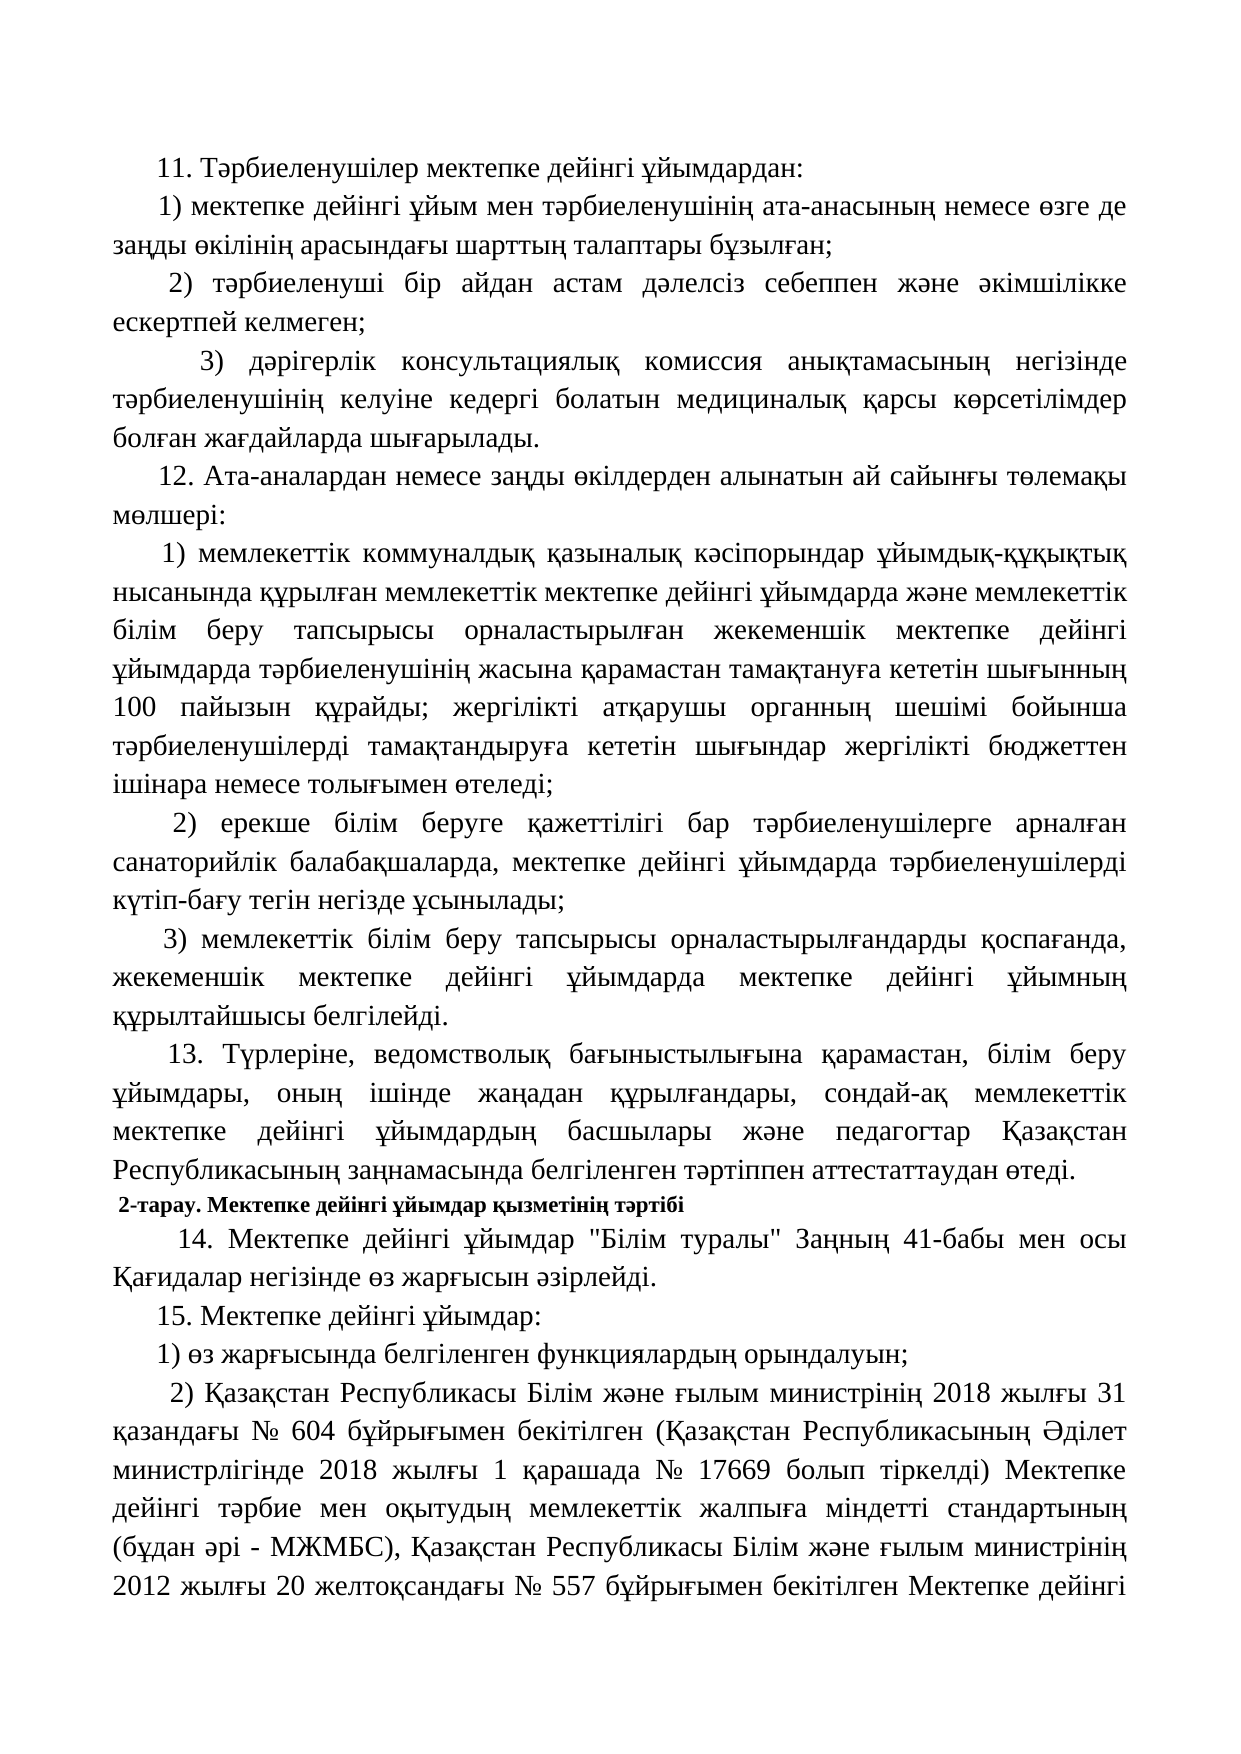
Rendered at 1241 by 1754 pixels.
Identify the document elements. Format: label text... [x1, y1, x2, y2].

text 15. Мектепке дейінгі ұйымдар: [112, 1298, 1128, 1331]
text 14. Мектепке дейінгі ұйымдар "Білім туралы" Заңның 41-бабы мен осы Қағидалар негізінде өз жарғысын әзірлейді. [112, 1221, 1128, 1293]
text 2-тарау. Мектепке дейiнгі ұйымдар қызметінің тәртібi [112, 1191, 1128, 1217]
text 13. Түрлеріне, ведомстволық бағыныстылығына қарамастан, білім беру ұйымдары, оның ішінде жаңадан құрылғандары, сондай-ақ мемлекеттік мектепке дейінгі ұйымдардың басшылары және педагогтар Қазақстан Республикасының заңнамасында белгіленген тәртіппен аттестаттаудан өтеді. [112, 1036, 1128, 1186]
text 2) тәрбиеленуші бір айдан астам дәлелсіз себеппен және әкімшілікке ескертпей келмеген; [112, 266, 1128, 338]
text 1) мемлекеттік коммуналдық қазыналық кәсіпорындар ұйымдық-құқықтық нысанында құрылған мемлекеттік мектепке дейiнгi ұйымдарда және мемлекеттік білім беру тапсырысы орналастырылған жекеменшік мектепке дейінгі ұйымдарда тәрбиеленушінің жасына қарамастан тамақтануға кететін шығынның 100 пайызын құрайды; жергілікті атқарушы органның шешімі бойынша тәрбиеленушілерді тамақтандыруға кететін шығындар жергілікті бюджеттен ішінара немесе толығымен өтеледі; [112, 535, 1128, 800]
text 3) мемлекеттік білім беру тапсырысы орналастырылғандарды қоспағанда, жекеменшік мектепке дейінгі ұйымдарда мектепке дейінгі ұйымның құрылтайшысы белгілейді. [112, 921, 1128, 1031]
text 3) дәрігерлік консультациялық комиссия анықтамасының негізінде тәрбиеленушінің келуiне кедергi болатын медициналық қарсы көрсетілімдер болған жағдайларда шығарылады. [112, 343, 1128, 453]
text 11. Тәрбиеленушілер мектепке дейінгі ұйымдардан: [112, 150, 1128, 183]
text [112, 1375, 1128, 1601]
text 1) өз жарғысында белгіленген функциялардың орындалуын; [112, 1336, 1128, 1370]
text 12. Ата-аналардан немесе заңды өкілдерден алынатын ай сайынғы төлемақы мөлшері: [112, 458, 1128, 530]
text 2) ерекше білім беруге қажеттілігі бар тәрбиеленушілерге арналған санаторийлік балабақшаларда, мектепке дейінгі ұйымдарда тәрбиеленушілерді күтіп-бағу тегін негізде ұсынылады; [112, 805, 1128, 916]
text 1) мектепке дейінгі ұйым мен тәрбиеленушінің ата-анасының немесе өзге де заңды өкілінің арасындағы шарттың талаптары бұзылған; [112, 188, 1128, 261]
